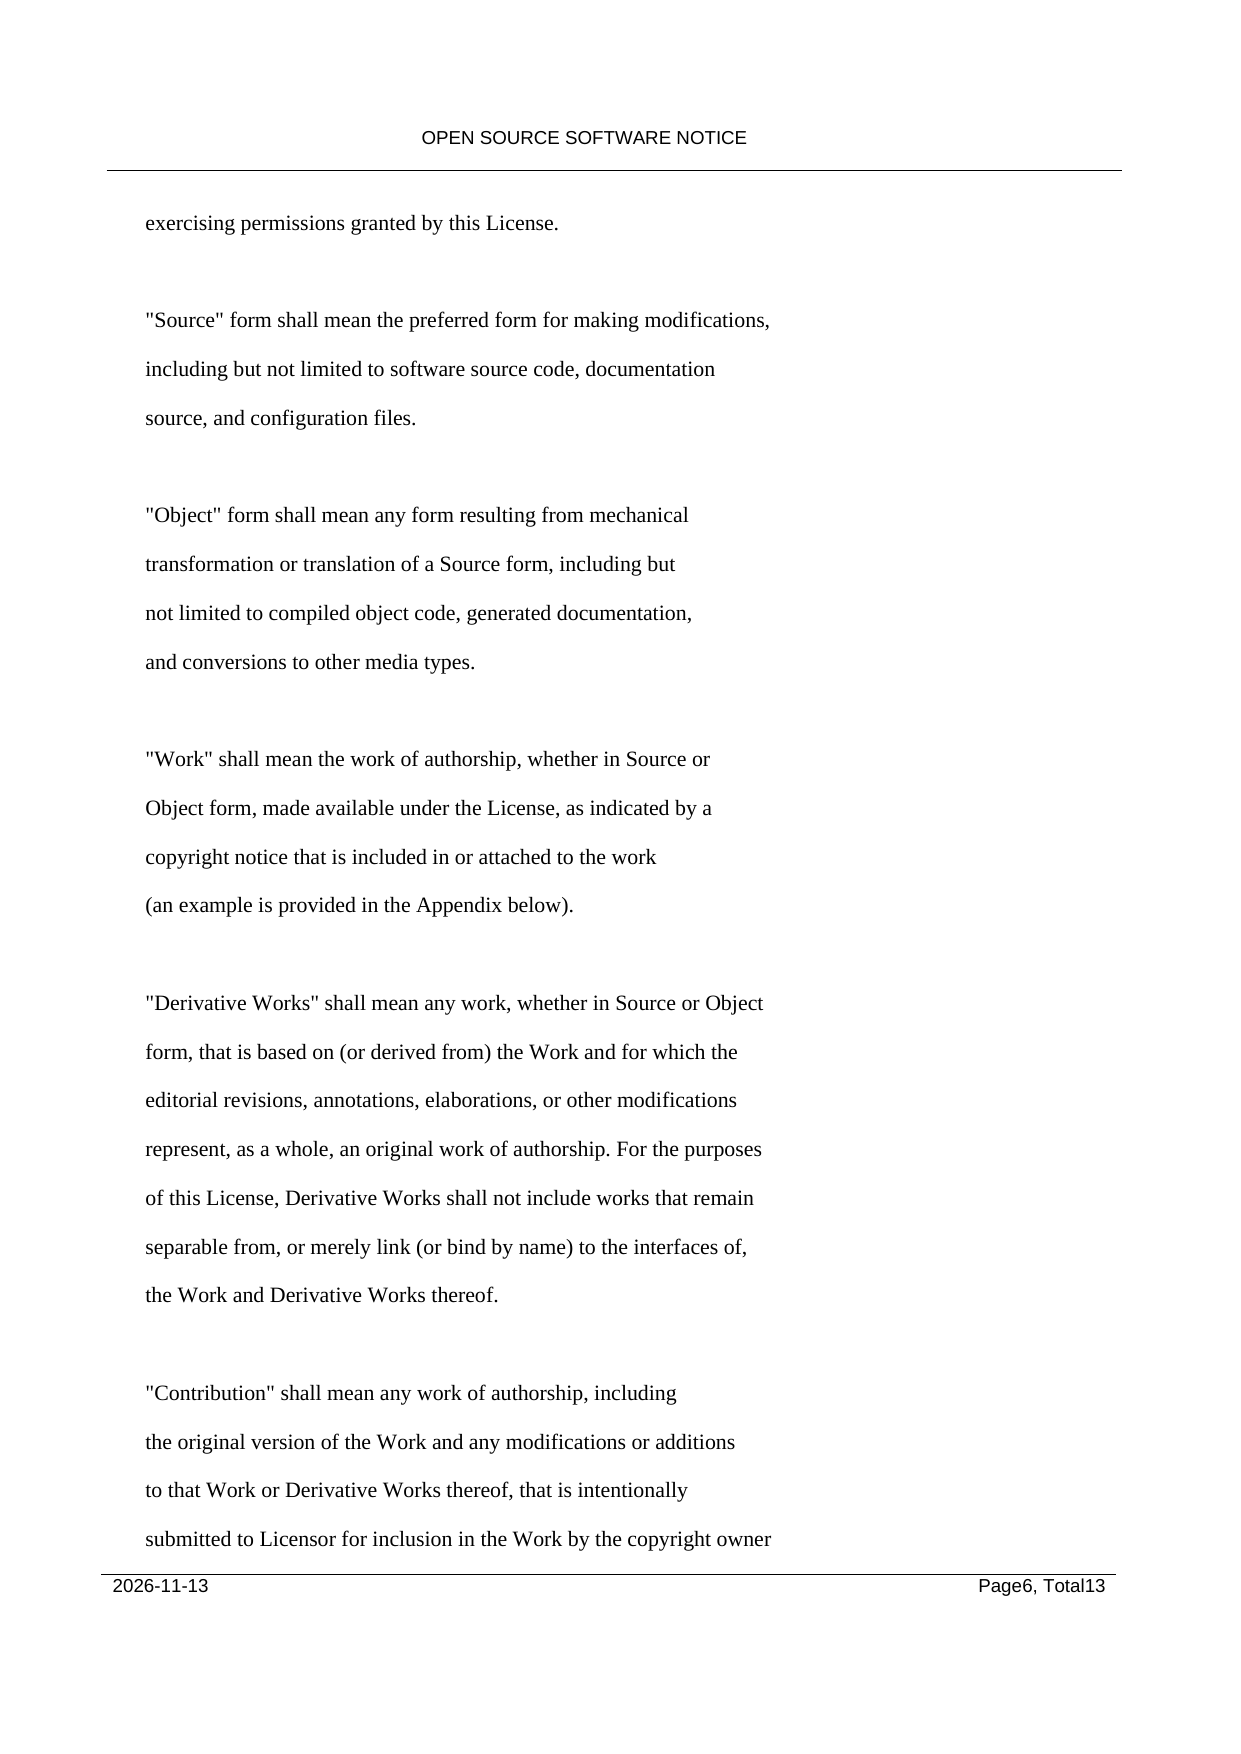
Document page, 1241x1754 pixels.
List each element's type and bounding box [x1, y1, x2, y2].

text [112, 206, 1128, 1555]
